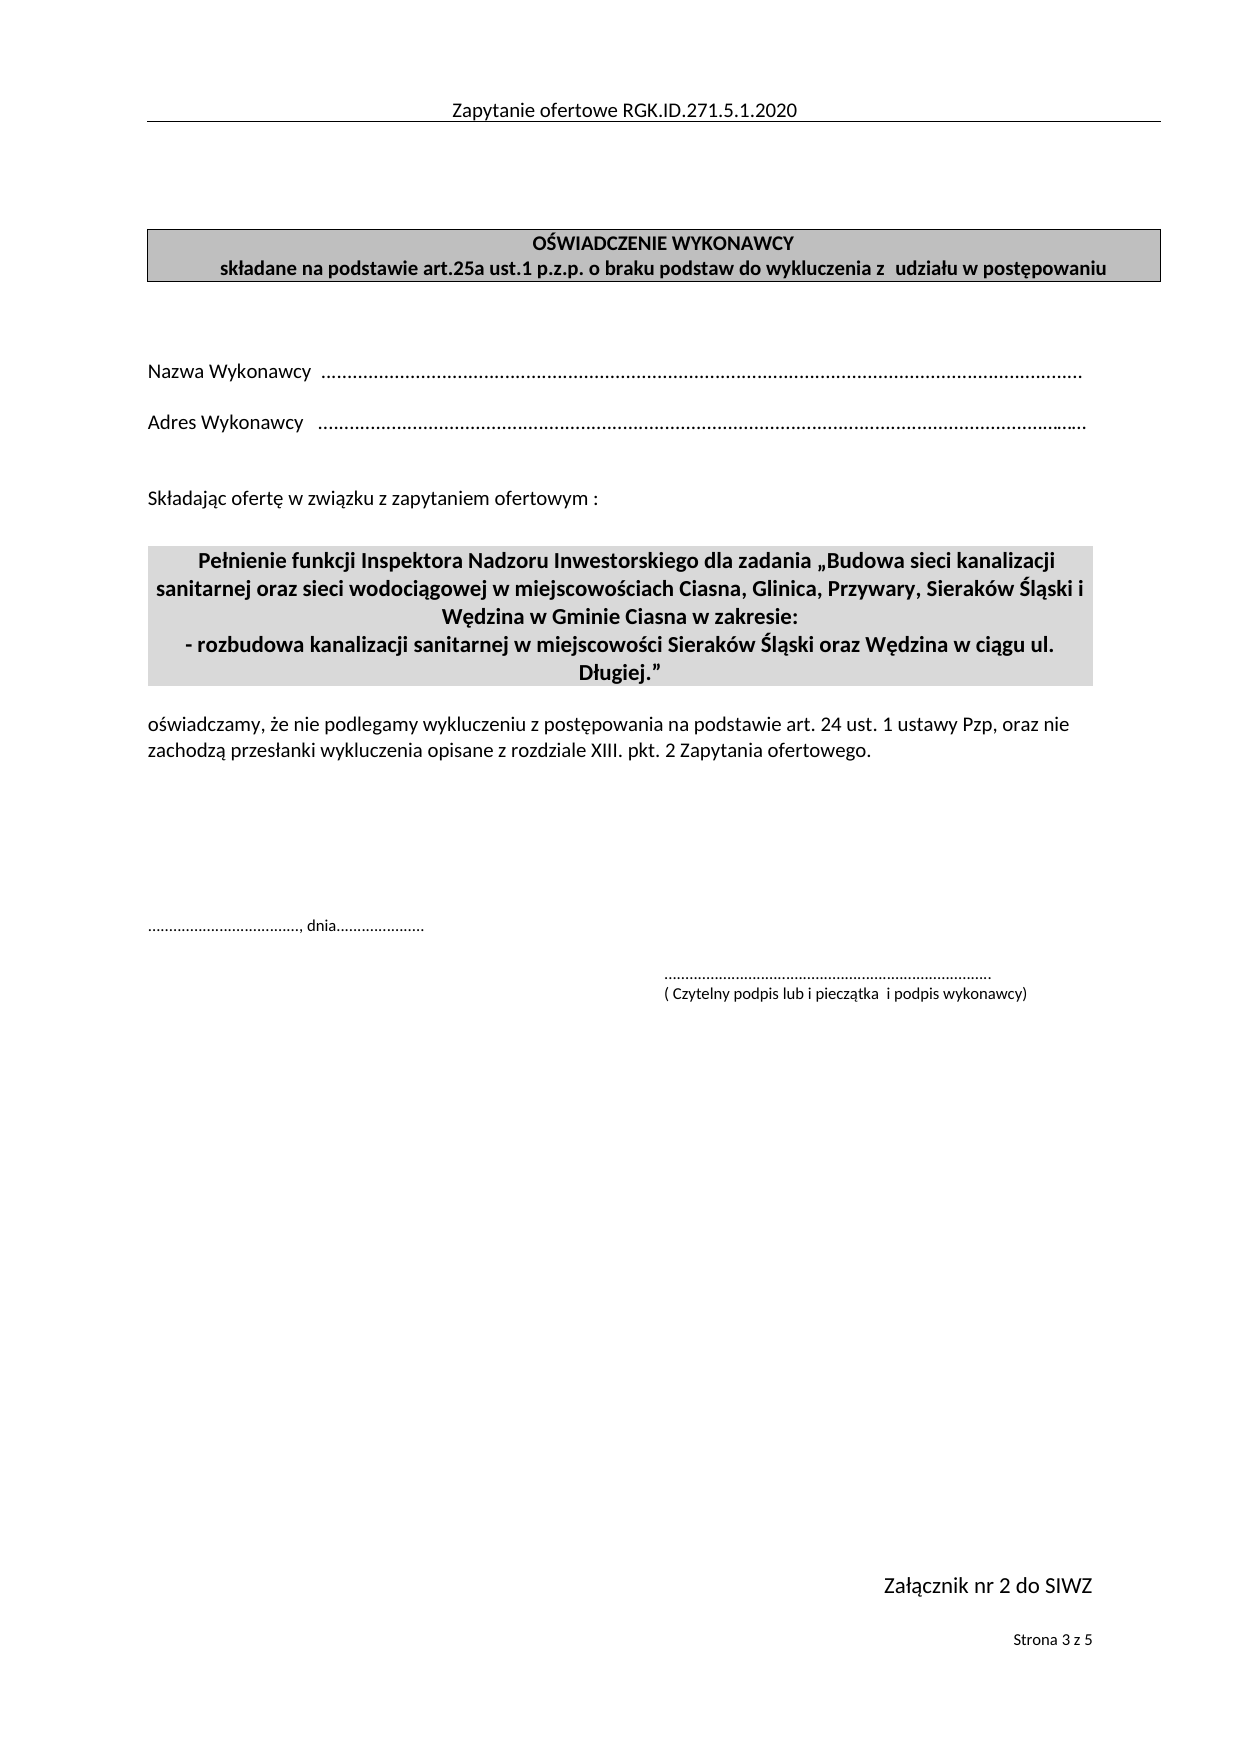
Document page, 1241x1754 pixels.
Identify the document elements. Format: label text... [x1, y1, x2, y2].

text Nazwa Wykonawcy ................................................................................................................................................. [148, 358, 1090, 383]
text ...................................., dnia..................... [148, 915, 1090, 935]
text .............................................................................. [590, 963, 1090, 984]
text Pełnienie funkcji Inspektora Nadzoru Inwestorskiego dla zadania „Budowa sieci kanalizacji sanitarnej oraz sieci wodociągowej w miejscowościach Ciasna, Glinica, Przywary, Sieraków Śląski i Wędzina w Gminie Ciasna w zakresie: [148, 546, 1093, 630]
text oświadczamy, że nie podlegamy wykluczeniu z postępowania na podstawie art. 24 ust. 1 ustawy Pzp, oraz nie zachodzą przesłanki wykluczenia opisane z rozdziale XIII. pkt. 2 Zapytania ofertowego. [148, 712, 1090, 762]
text - rozbudowa kanalizacji sanitarnej w miejscowości Sieraków Śląski oraz Wędzina w ciągu ul. Długiej.” [148, 630, 1093, 686]
table_header OŚWIADCZENIE WYKONAWCY składane na podstawie art.25a ust.1 p.z.p. o braku podstaw do wykluczenia z udziału w postępowaniu [148, 230, 1160, 281]
text ( Czytelny podpis lub i pieczątka i podpis wykonawcy) [148, 984, 1090, 1004]
text Składając ofertę w związku z zapytaniem ofertowym : [148, 485, 1090, 511]
text Adres Wykonawcy ..........................................................................................................................................……… [148, 409, 1090, 434]
text Załącznik nr 2 do SIWZ [148, 1571, 1093, 1599]
